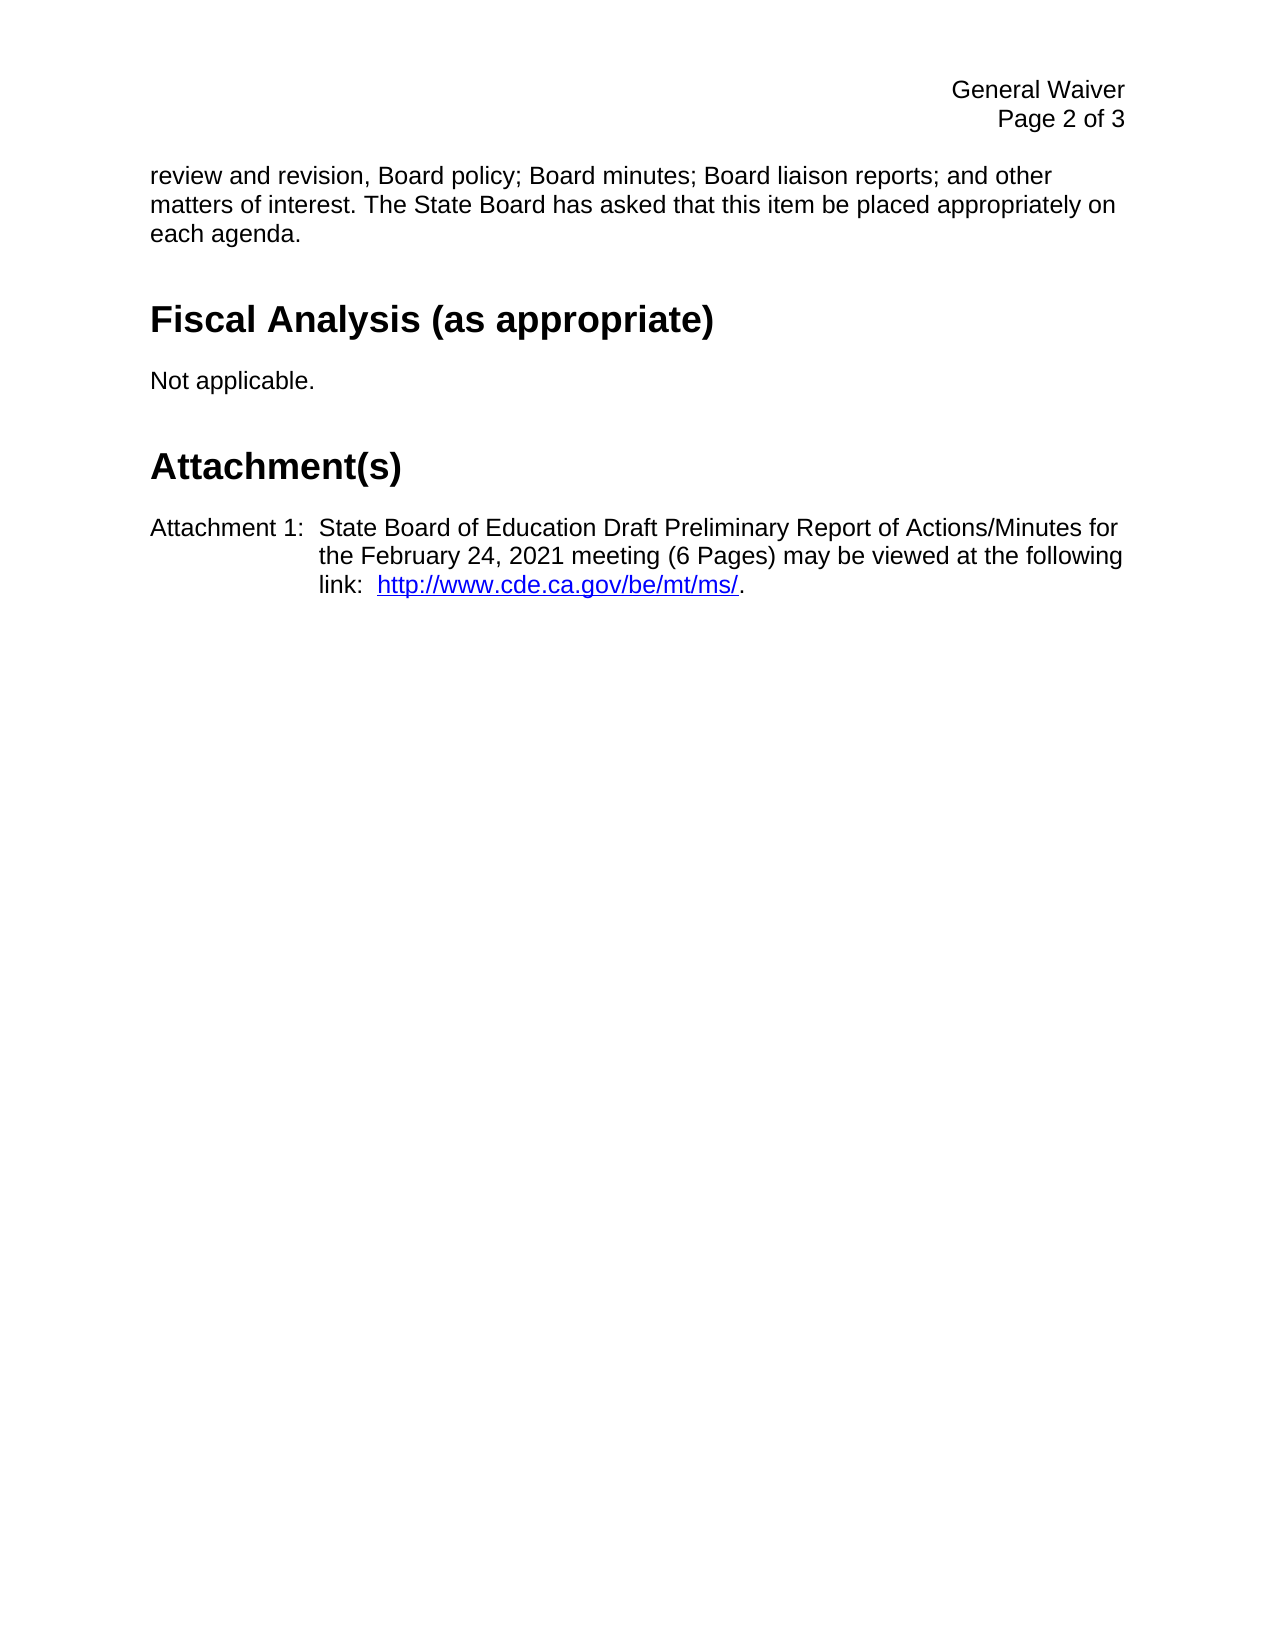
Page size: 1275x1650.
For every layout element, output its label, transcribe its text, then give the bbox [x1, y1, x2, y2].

text review and revision, Board policy; Board minutes; Board liaison reports; and other matters of interest. The State Board has asked that this item be placed appropriately on each agenda. [150, 161, 1125, 247]
text Not applicable. [150, 366, 1125, 394]
subtitle Attachment(s) [150, 444, 1125, 487]
text Attachment 1: State Board of Education Draft Preliminary Report of Actions/Minutes for the February 24, 2021 meeting (6 Pages) may be viewed at the following link: http://www.cde.ca.gov/be/mt/ms/. [150, 512, 1125, 599]
subtitle Fiscal Analysis (as appropriate) [150, 297, 1125, 341]
